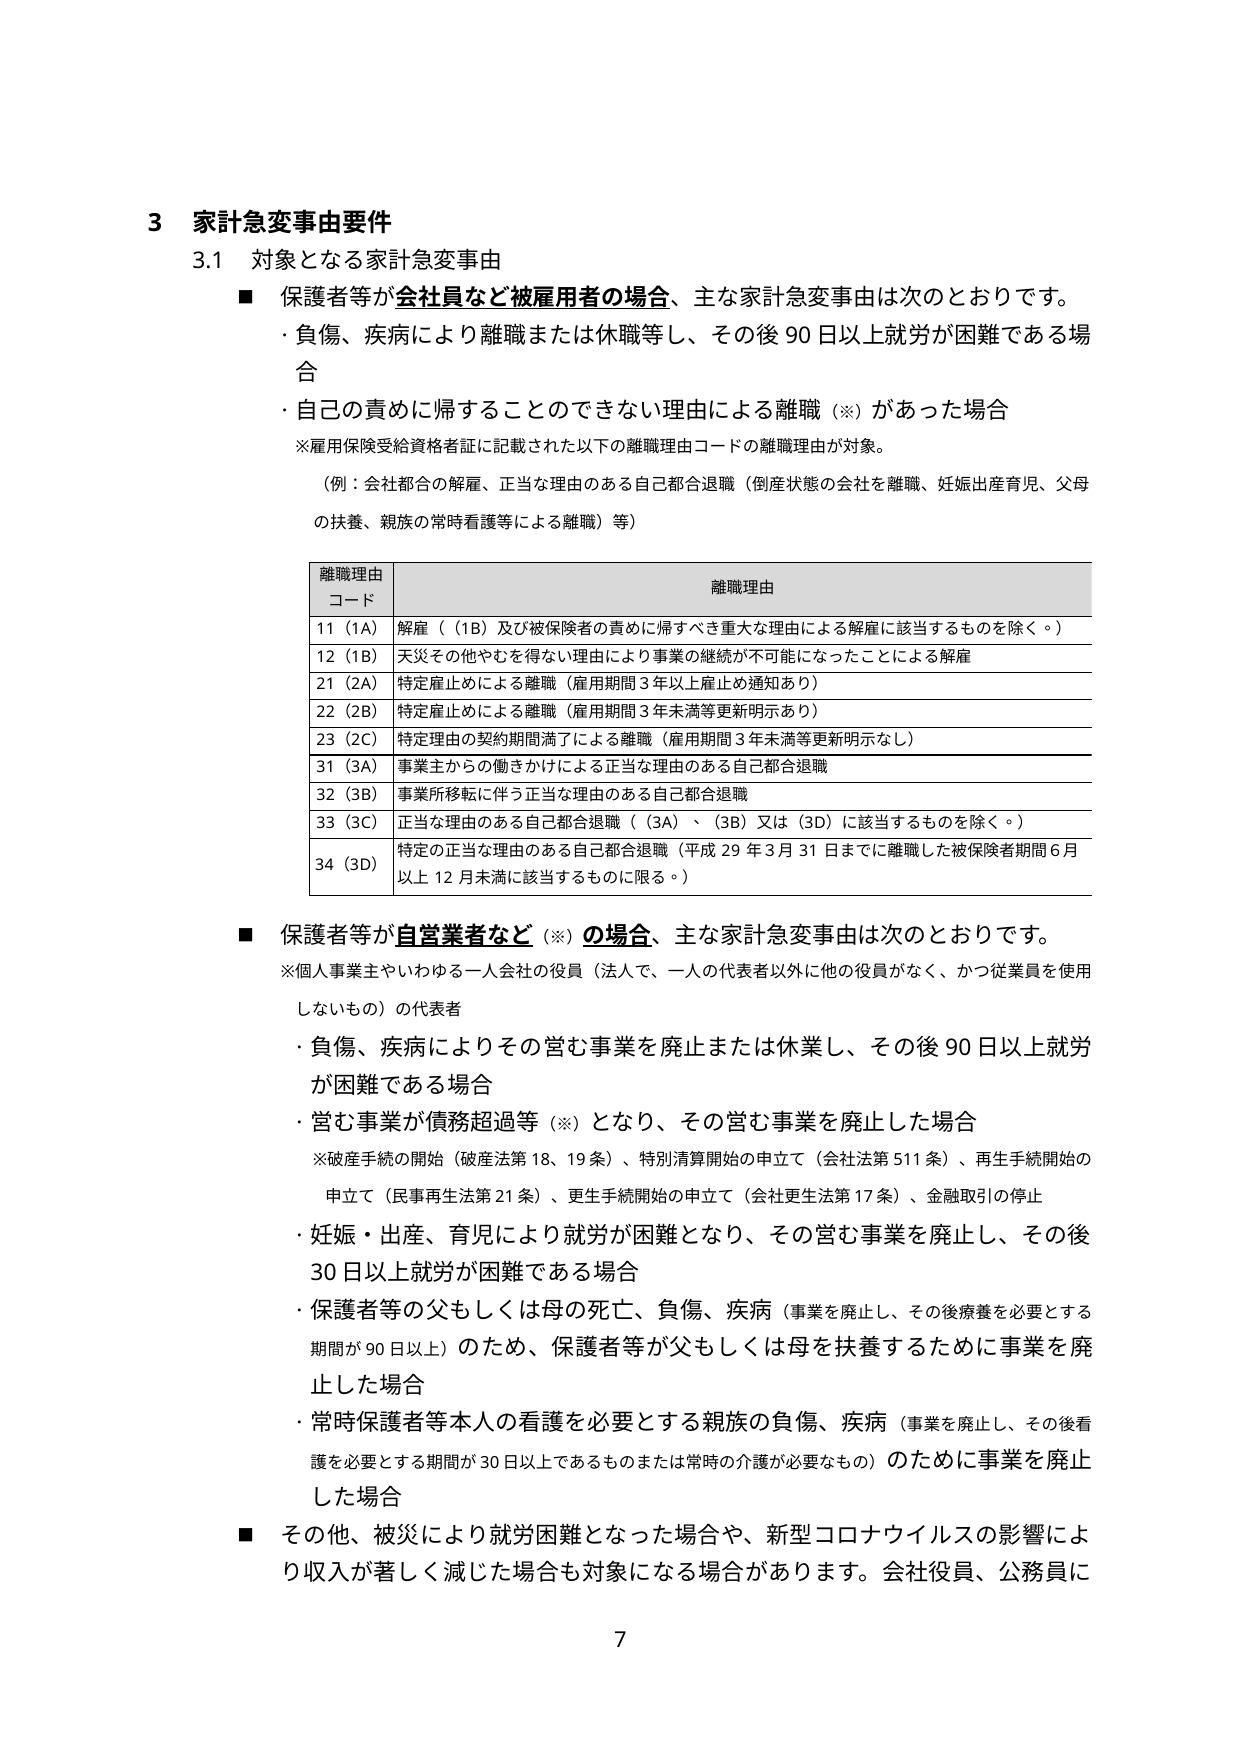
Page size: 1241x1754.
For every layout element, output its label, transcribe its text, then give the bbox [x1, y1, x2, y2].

list 保護者等の父もしくは母の死亡、負傷、疾病（事業を廃止し、その後療養を必要とする期間が90日以上）のため、保護者等が父もしくは母を扶養するために事業を廃止した場合 [295, 1289, 1092, 1402]
list 負傷、疾病により離職または休職等し、その後90日以上就労が困難である場合 [281, 314, 1092, 389]
list 負傷、疾病によりその営む事業を廃止または休業し、その後90日以上就労が困難である場合 [295, 1027, 1092, 1102]
list 保護者等が会社員など被雇用者の場合、主な家計急変事由は次のとおりです。 [237, 277, 1092, 314]
list 営む事業が債務超過等（※）となり、その営む事業を廃止した場合 [295, 1102, 1092, 1139]
list 妊娠・出産、育児により就労が困難となり、その営む事業を廃止し、その後30日以上就労が困難である場合 [295, 1214, 1092, 1289]
list 保護者等が自営業者など（※）の場合、主な家計急変事由は次のとおりです。 [237, 914, 1092, 952]
text ※破産手続の開始（破産法第18、19条）、特別清算開始の申立て（会社法第511条）、再生手続開始の申立て（民事再生法第21条）、更生手続開始の申立て（会社更生法第17条）、金融取引の停止 [313, 1139, 1092, 1214]
list 自己の責めに帰することのできない理由による離職（※）があった場合 [281, 389, 1092, 427]
list 対象となる家計急変事由 [192, 239, 1092, 277]
list ※雇用保険受給資格者証に記載された以下の離職理由コードの離職理由が対象。 [295, 427, 1092, 464]
list ※個人事業主やいわゆる一人会社の役員（法人で、一人の代表者以外に他の役員がなく、かつ従業員を使用しないもの）の代表者 [281, 952, 1092, 1027]
list （例：会社都合の解雇、正当な理由のある自己都合退職（倒産状態の会社を離職、妊娠出産育児、父母の扶養、親族の常時看護等による離職）等） [313, 464, 1092, 539]
text 家計急変事由要件 [148, 202, 1092, 239]
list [237, 1514, 1092, 1589]
list 常時保護者等本人の看護を必要とする親族の負傷、疾病（事業を廃止し、その後看護を必要とする期間が30日以上であるものまたは常時の介護が必要なもの）のために事業を廃止した場合 [295, 1402, 1092, 1514]
